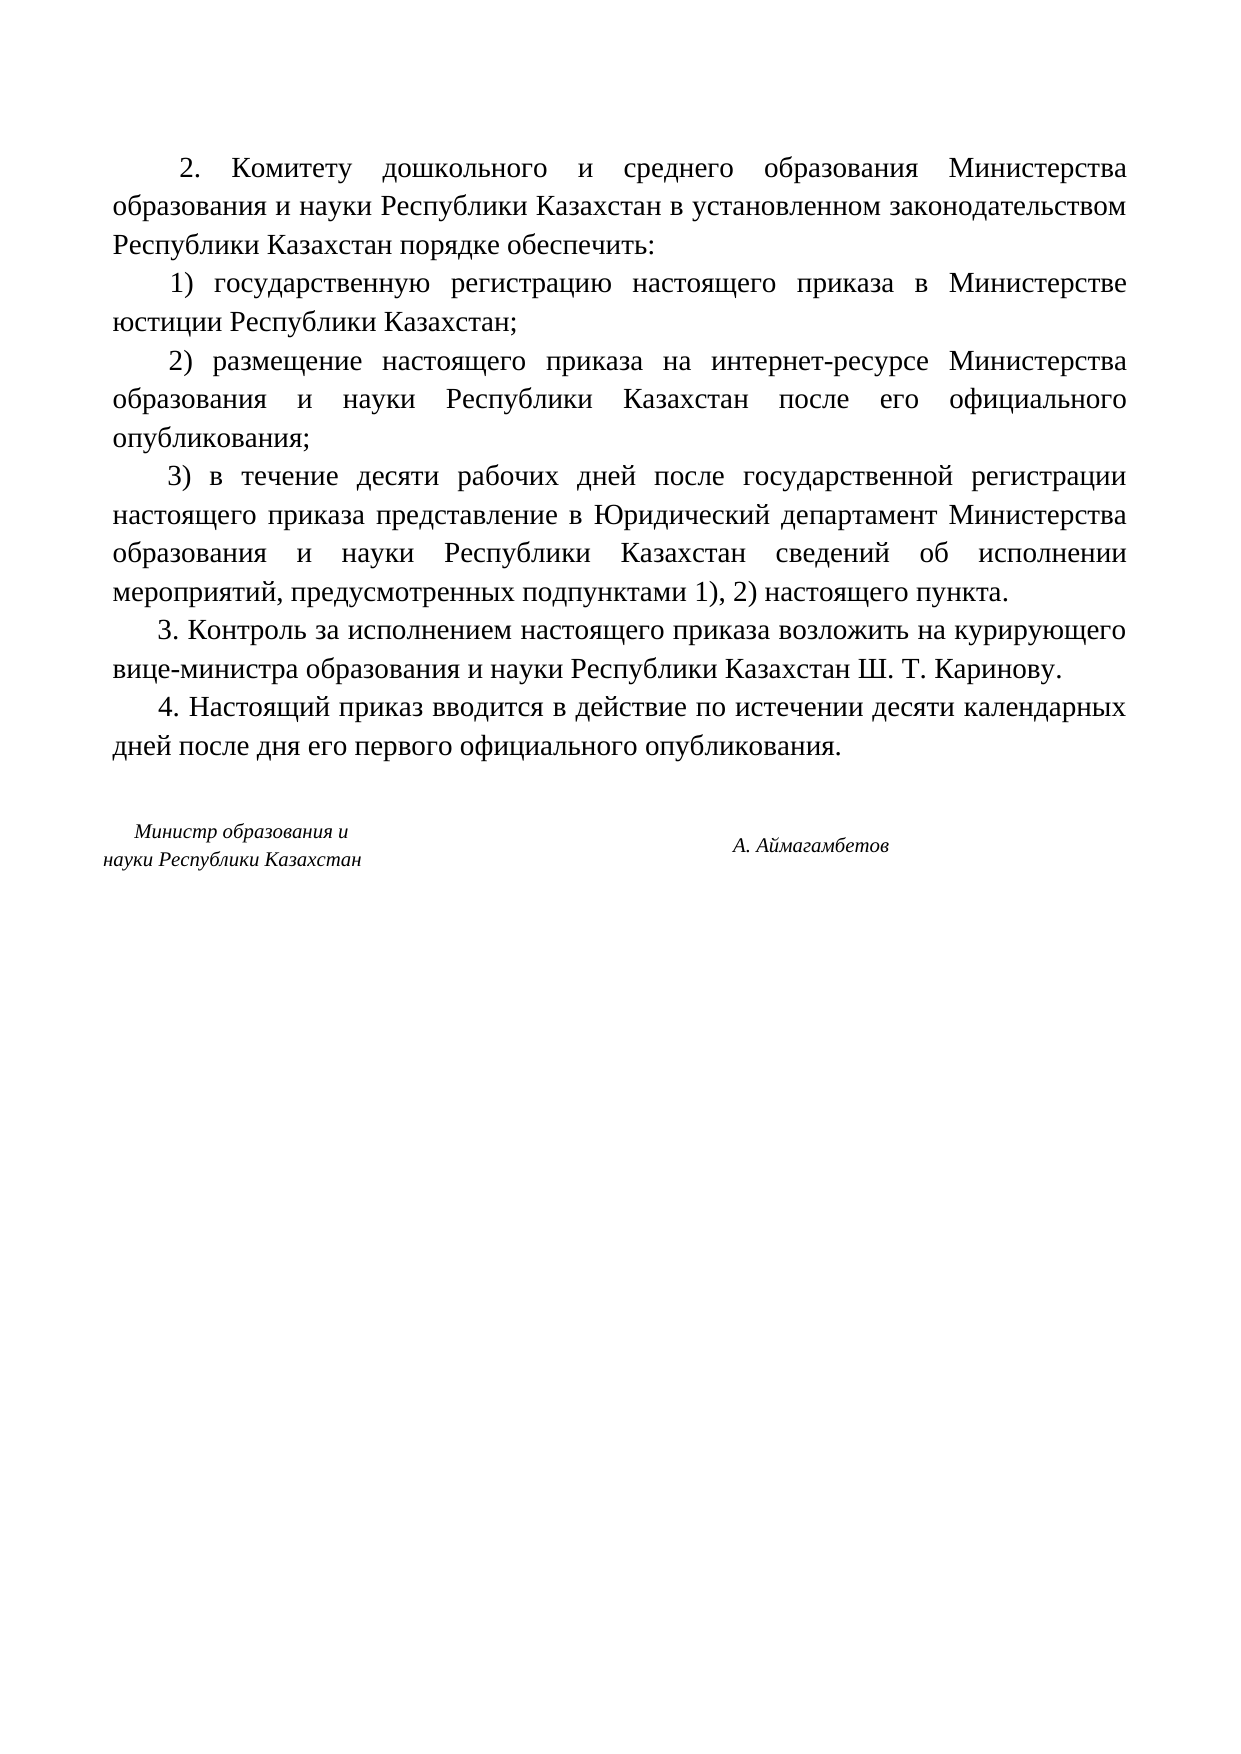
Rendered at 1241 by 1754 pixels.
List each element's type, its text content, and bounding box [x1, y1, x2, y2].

text 1) государственную регистрацию настоящего приказа в Министерстве юстиции Республики Казахстан; [112, 266, 1128, 338]
text 4. Настоящий приказ вводится в действие по истечении десяти календарных дней после дня его первого официального опубликования. [112, 689, 1128, 762]
text 3. Контроль за исполнением настоящего приказа возложить на курирующего вице-министра образования и науки Республики Казахстан Ш. Т. Каринову. [112, 612, 1128, 684]
text 2) размещение настоящего приказа на интернет-ресурсе Министерства образования и науки Республики Казахстан после его официального опубликования; [112, 343, 1128, 453]
table_header А. Аймагамбетов [731, 818, 1090, 876]
table_header Министр образования и науки Республики Казахстан [101, 818, 731, 876]
text 3) в течение десяти рабочих дней после государственной регистрации настоящего приказа представление в Юридический департамент Министерства образования и науки Республики Казахстан сведений об исполнении мероприятий, предусмотренных подпунктами 1), 2) настоящего пункта. [112, 458, 1128, 607]
text 2. Комитету дошкольного и среднего образования Министерства образования и науки Республики Казахстан в установленном законодательством Республики Казахстан порядке обеспечить: [112, 150, 1128, 261]
